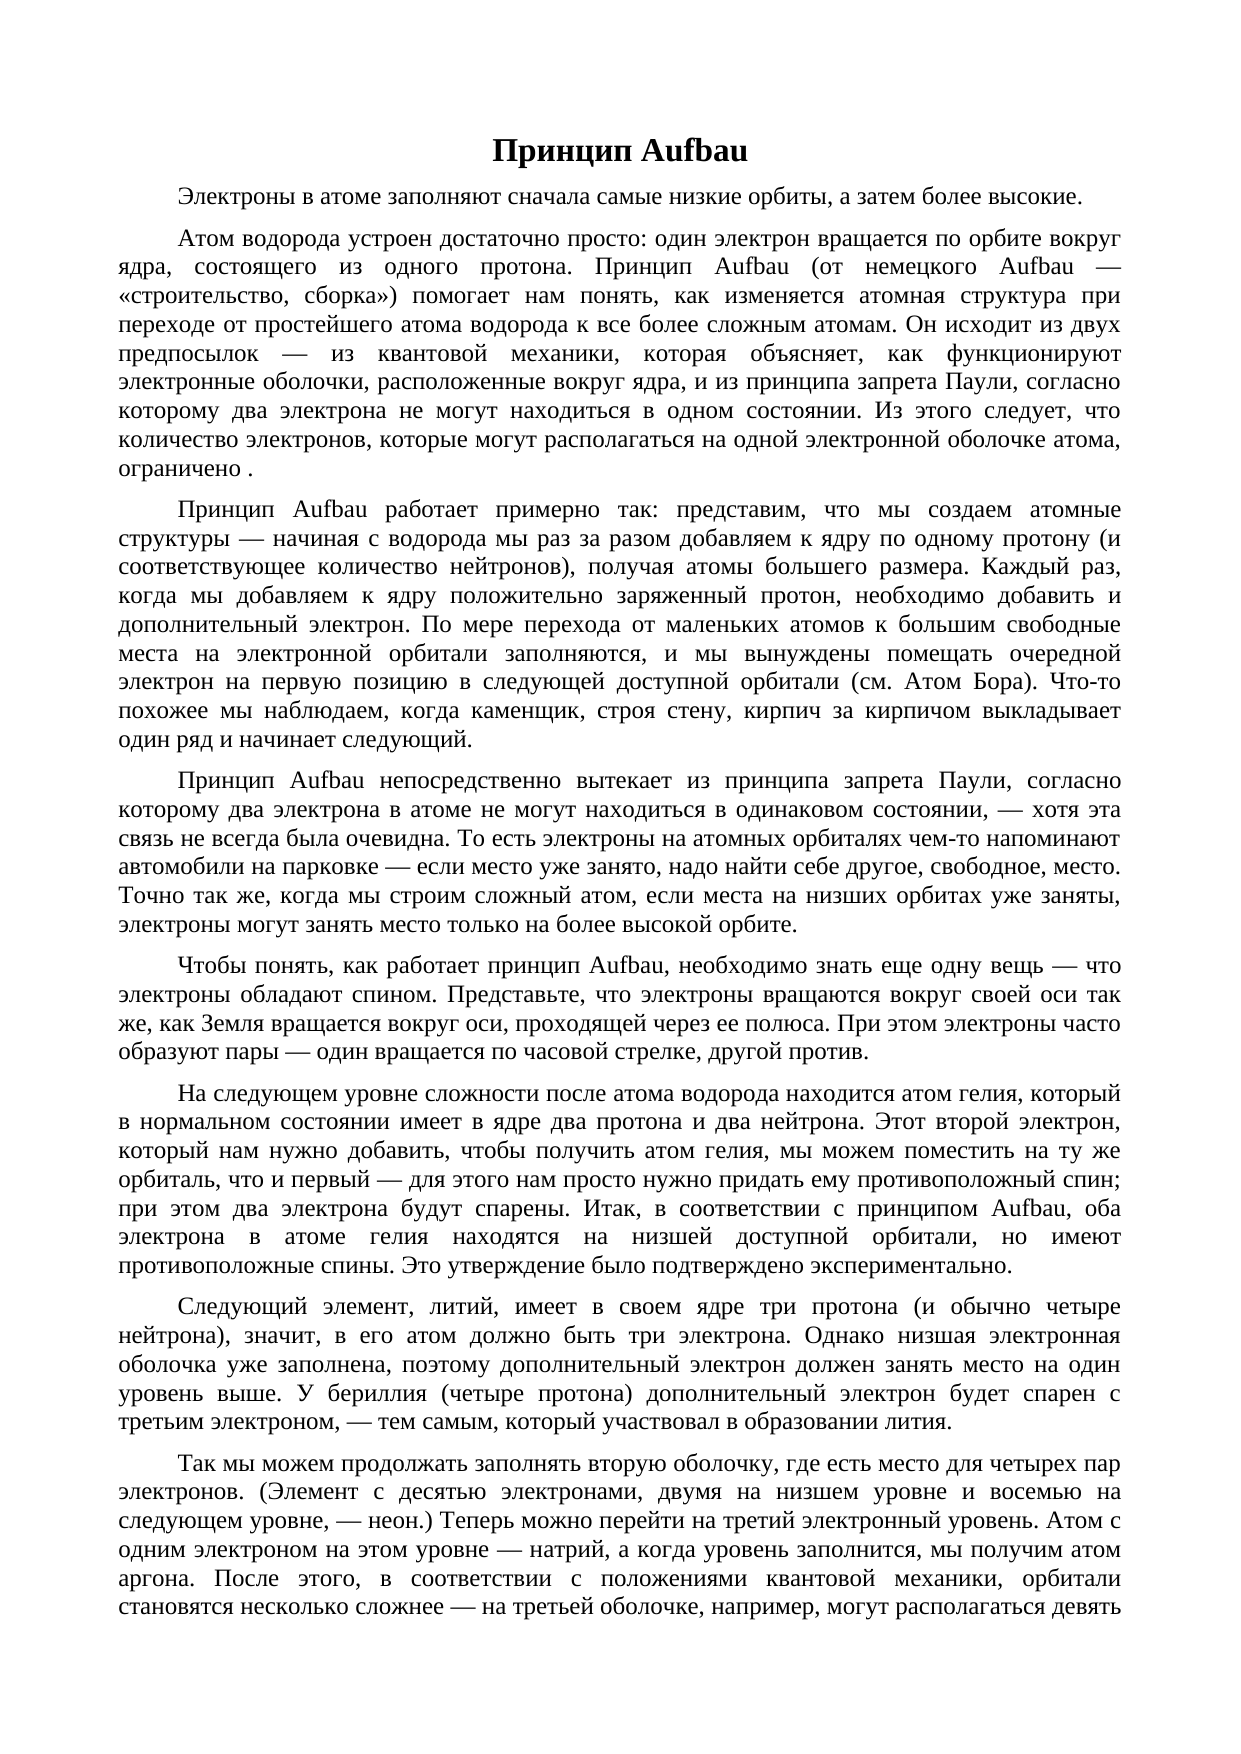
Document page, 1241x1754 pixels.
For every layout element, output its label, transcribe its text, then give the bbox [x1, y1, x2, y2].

text Чтобы понять, как работает принцип Aufbau, необходимо знать еще одну вещь — что электроны обладают спином. Представьте, что электроны вращаются вокруг своей оси так же, как Земля вращается вокруг оси, проходящей через ее полюса. При этом электроны часто образуют пары — один вращается по часовой стрелке, другой против. [118, 950, 1122, 1065]
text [118, 1448, 1122, 1620]
text Принцип Aufbau [118, 131, 1122, 169]
text Атом водорода устроен достаточно просто: один электрон вращается по орбите вокруг ядра, состоящего из одного протона. Принцип Aufbau (от немецкого Aufbau — «строительство, сборка») помогает нам понять, как изменяется атомная структура при переходе от простейшего атома водорода к все более сложным атомам. Он исходит из двух предпосылок — из квантовой механики, которая объясняет, как функционируют электронные оболочки, расположенные вокруг ядра, и из принципа запрета Паули, согласно которому два электрона не могут находиться в одном состоянии. Из этого следует, что количество электронов, которые могут располагаться на одной электронной оболочке атома, ограничено . [118, 223, 1122, 481]
text Принцип Aufbau работает примерно так: представим, что мы создаем атомные структуры — начиная с водорода мы раз за разом добавляем к ядру по одному протону (и соответствующее количество нейтронов), получая атомы большего размера. Каждый раз, когда мы добавляем к ядру положительно заряженный протон, необходимо добавить и дополнительный электрон. По мере перехода от маленьких атомов к большим свободные места на электронной орбитали заполняются, и мы вынуждены помещать очередной электрон на первую позицию в следующей доступной орбитали (см. Атом Бора). Что-то похожее мы наблюдаем, когда каменщик, строя стену, кирпич за кирпичом выкладывает один ряд и начинает следующий. [118, 494, 1122, 753]
text Следующий элемент, литий, имеет в своем ядре три протона (и обычно четыре нейтрона), значит, в его атом должно быть три электрона. Однако низшая электронная оболочка уже заполнена, поэтому дополнительный электрон должен занять место на один уровень выше. У бериллия (четыре протона) дополнительный электрон будет спарен с третьим электроном, — тем самым, который участвовал в образовании лития. [118, 1291, 1122, 1435]
text На следующем уровне сложности после атома водорода находится атом гелия, который в нормальном состоянии имеет в ядре два протона и два нейтрона. Этот второй электрон, который нам нужно добавить, чтобы получить атом гелия, мы можем поместить на ту же орбиталь, что и первый — для этого нам просто нужно придать ему противоположный спин; при этом два электрона будут спарены. Итак, в соответствии с принципом Aufbau, оба электрона в атоме гелия находятся на низшей доступной орбитали, но имеют противоположные спины. Это утверждение было подтверждено экспериментально. [118, 1078, 1122, 1279]
text Принцип Aufbau непосредственно вытекает из принципа запрета Паули, согласно которому два электрона в атоме не могут находиться в одинаковом состоянии, — хотя эта связь не всегда была очевидна. То есть электроны на атомных орбиталях чем-то напоминают автомобили на парковке — если место уже занято, надо найти себе другое, свободное, место. Точно так же, когда мы строим сложный атом, если места на низших орбитах уже заняты, электроны могут занять место только на более высокой орбите. [118, 765, 1122, 938]
text Электроны в атоме заполняют сначала самые низкие орбиты, а затем более высокие. [118, 181, 1122, 210]
